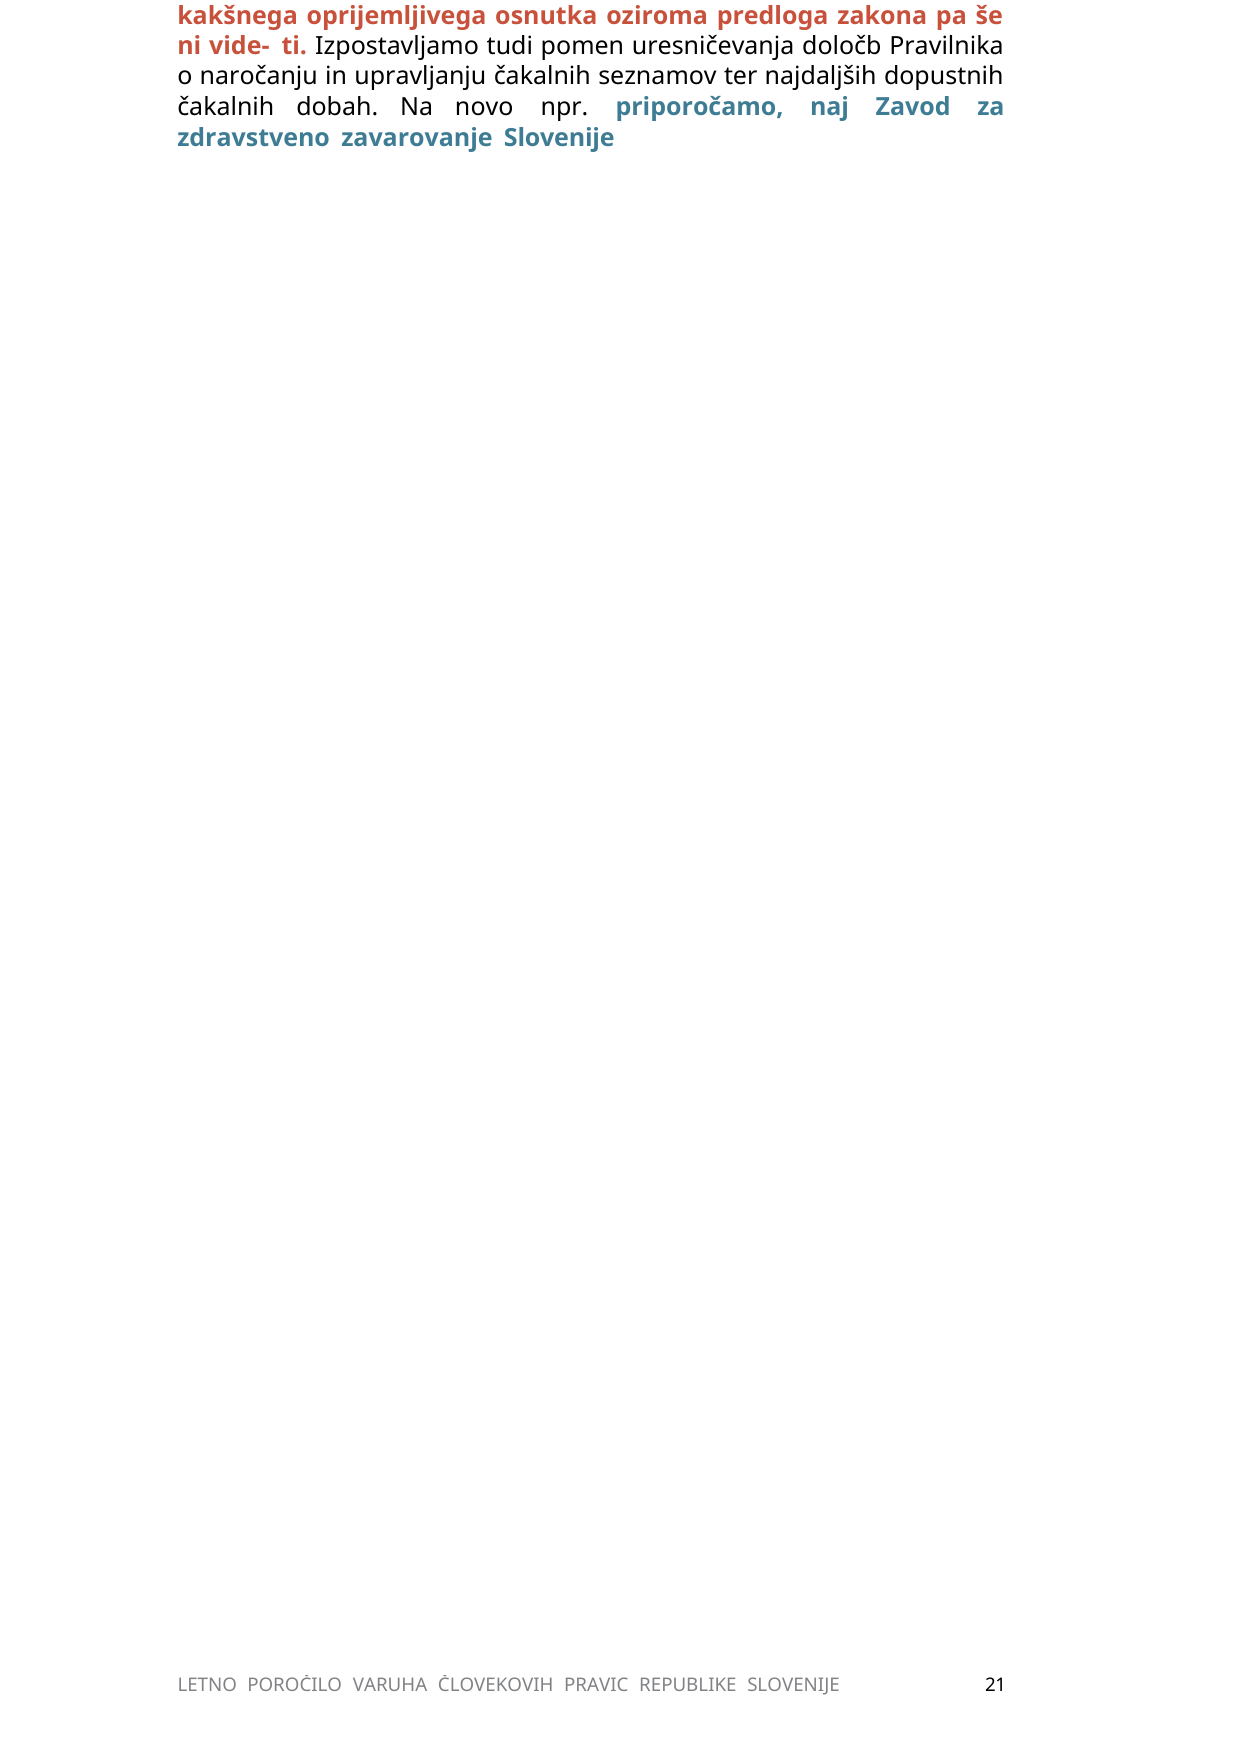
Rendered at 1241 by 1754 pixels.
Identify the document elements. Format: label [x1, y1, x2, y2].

text [177, 0, 1004, 153]
